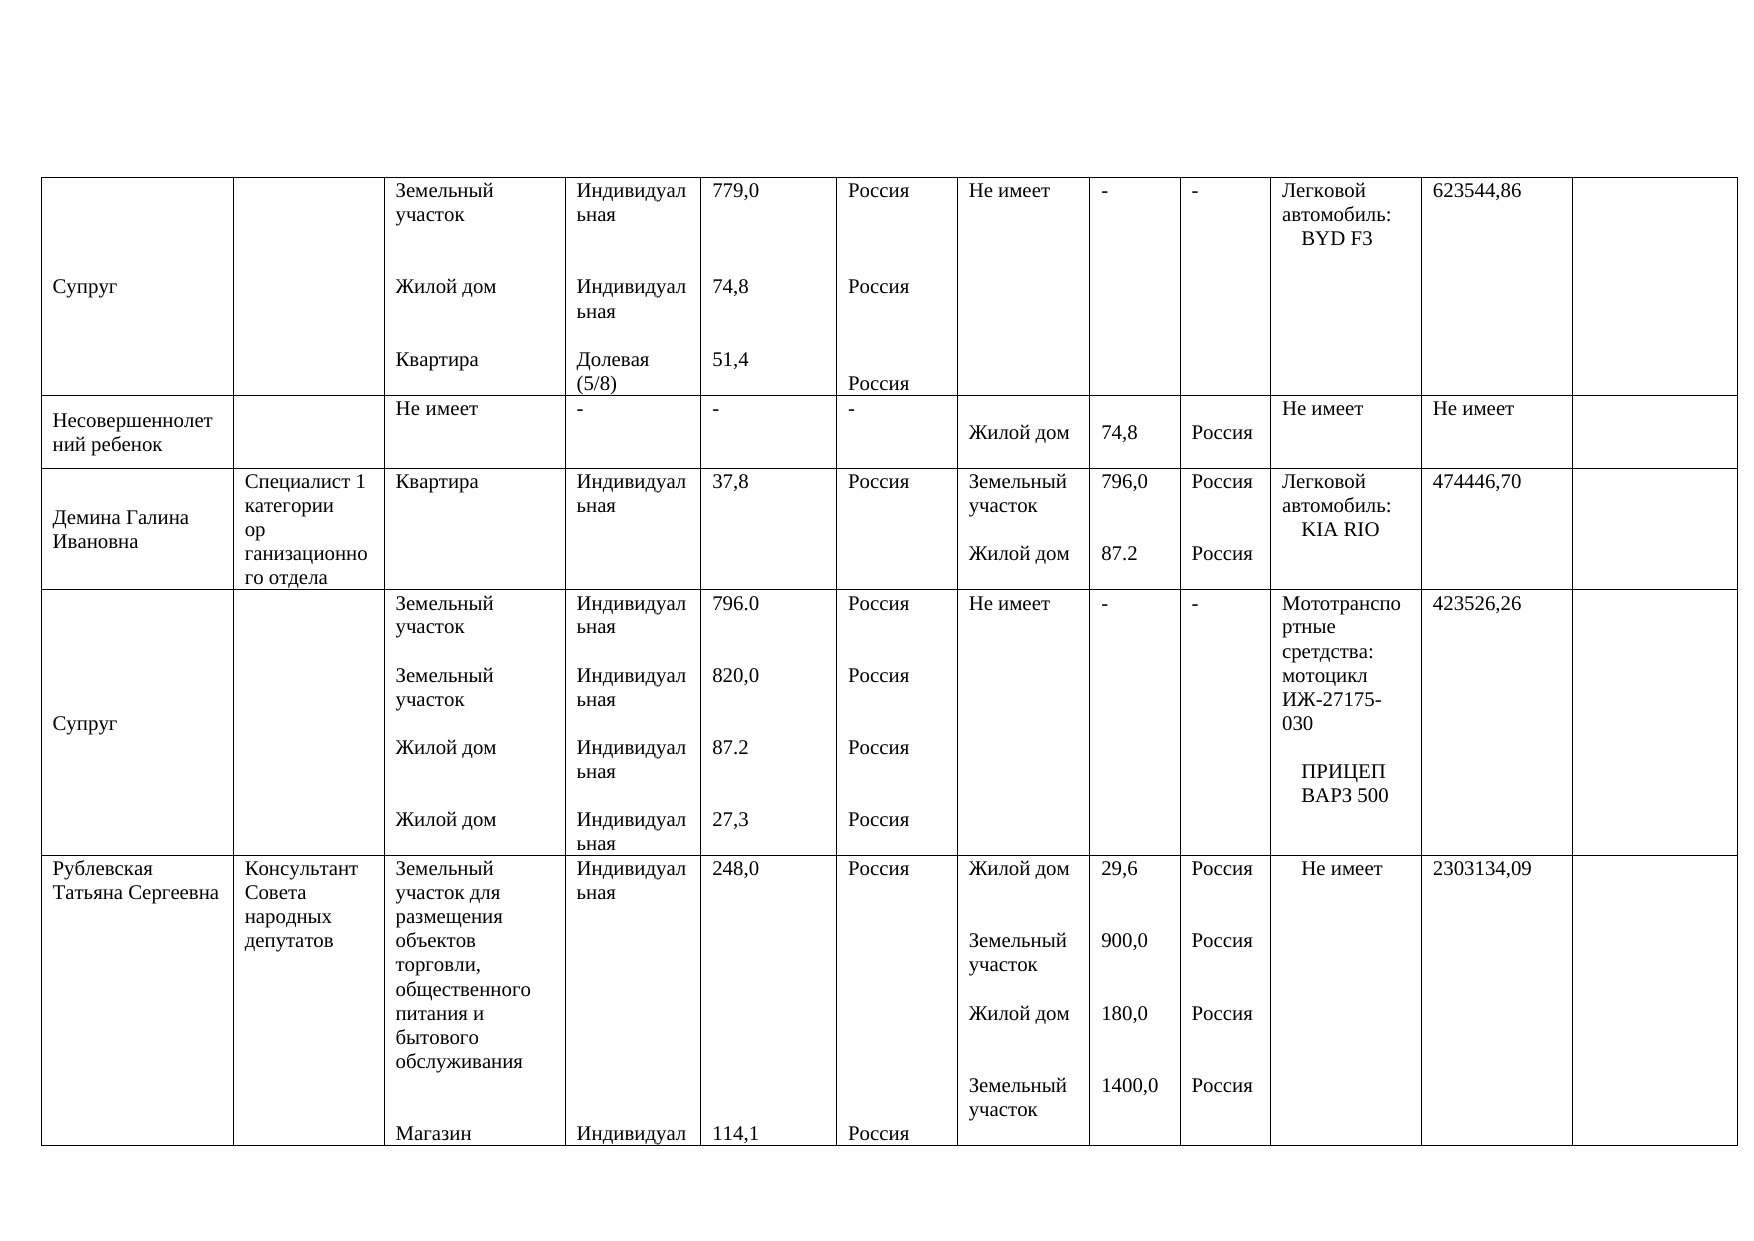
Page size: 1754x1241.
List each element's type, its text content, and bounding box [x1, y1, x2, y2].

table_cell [958, 856, 1089, 1145]
table_cell Земельный участок Жилой дом [958, 469, 1089, 589]
table_cell 623544,86 [1422, 178, 1572, 395]
table_cell [1573, 856, 1737, 1145]
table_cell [1090, 856, 1180, 1145]
table_cell Супруг [42, 178, 233, 395]
table_cell Россия Россия Россия Россия [837, 590, 957, 855]
table_cell Не имеет [385, 396, 565, 468]
table_cell 74,8 [1090, 396, 1180, 468]
table_cell 796.0 820,0 87.2 27,3 [701, 590, 836, 855]
table_cell Не имеет [1271, 856, 1421, 1145]
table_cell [42, 856, 233, 1145]
table_cell Россия Россия [1181, 469, 1270, 589]
table_cell [1573, 590, 1737, 855]
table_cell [385, 856, 565, 1145]
table_cell Не имеет [958, 590, 1089, 855]
table_cell Индивидуальная Индивидуальная Индивидуальная Индивидуальная [566, 590, 700, 855]
table_cell [1573, 178, 1737, 395]
table_cell [1573, 396, 1737, 468]
table_cell 2303134,09 [1422, 856, 1572, 1145]
table_cell [1573, 469, 1737, 589]
table_cell Индивидуальная [566, 469, 700, 589]
table_cell Несовершеннолетний ребенок [42, 396, 233, 468]
table_cell - [837, 396, 957, 468]
table_cell Демина Галина Ивановна [42, 469, 233, 589]
table_cell - [1090, 590, 1180, 855]
table_cell [234, 396, 384, 468]
table_cell Специалист 1 категории организационного отдела [234, 469, 384, 589]
table_cell Земельный участок Земельный участок Жилой дом Жилой дом [385, 590, 565, 855]
table_cell Земельный участок Жилой дом Квартира [385, 178, 565, 395]
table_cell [1181, 856, 1270, 1145]
table_cell Россия Россия Россия [837, 178, 957, 395]
table_cell 37,8 [701, 469, 836, 589]
table_cell Не имеет [958, 178, 1089, 395]
table_cell Легковой автомобиль: BYD F3 [1271, 178, 1421, 395]
table_cell 779,0 74,8 51,4 [701, 178, 836, 395]
table_cell Супруг [42, 590, 233, 855]
table_cell Россия Россия [837, 856, 957, 1145]
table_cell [566, 856, 700, 1145]
table_cell Россия [837, 469, 957, 589]
table_cell [234, 590, 384, 855]
table_cell - [1181, 178, 1270, 395]
table_cell - [1090, 178, 1180, 395]
table_cell 248,0 114,1 [701, 856, 836, 1145]
table_cell Не имеет [1422, 396, 1572, 468]
table_cell Мототранспортные сретдства: мотоцикл ИЖ-27175-030 ПРИЦЕП ВАРЗ 500 [1271, 590, 1421, 855]
table_cell Индивидуальная Индивидуальная Долевая (5/8) [566, 178, 700, 395]
table_cell Легковой автомобиль: KIA RIO [1271, 469, 1421, 589]
table_cell - [1181, 590, 1270, 855]
table_cell 474446,70 [1422, 469, 1572, 589]
table_cell Жилой дом [958, 396, 1089, 468]
table_cell - [701, 396, 836, 468]
table_cell Не имеет [1271, 396, 1421, 468]
table_cell - [566, 396, 700, 468]
table_cell 423526,26 [1422, 590, 1572, 855]
table_cell Россия [1181, 396, 1270, 468]
table_cell 796,0 87.2 [1090, 469, 1180, 589]
table_cell Квартира [385, 469, 565, 589]
table_cell [234, 178, 384, 395]
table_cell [234, 856, 384, 1145]
